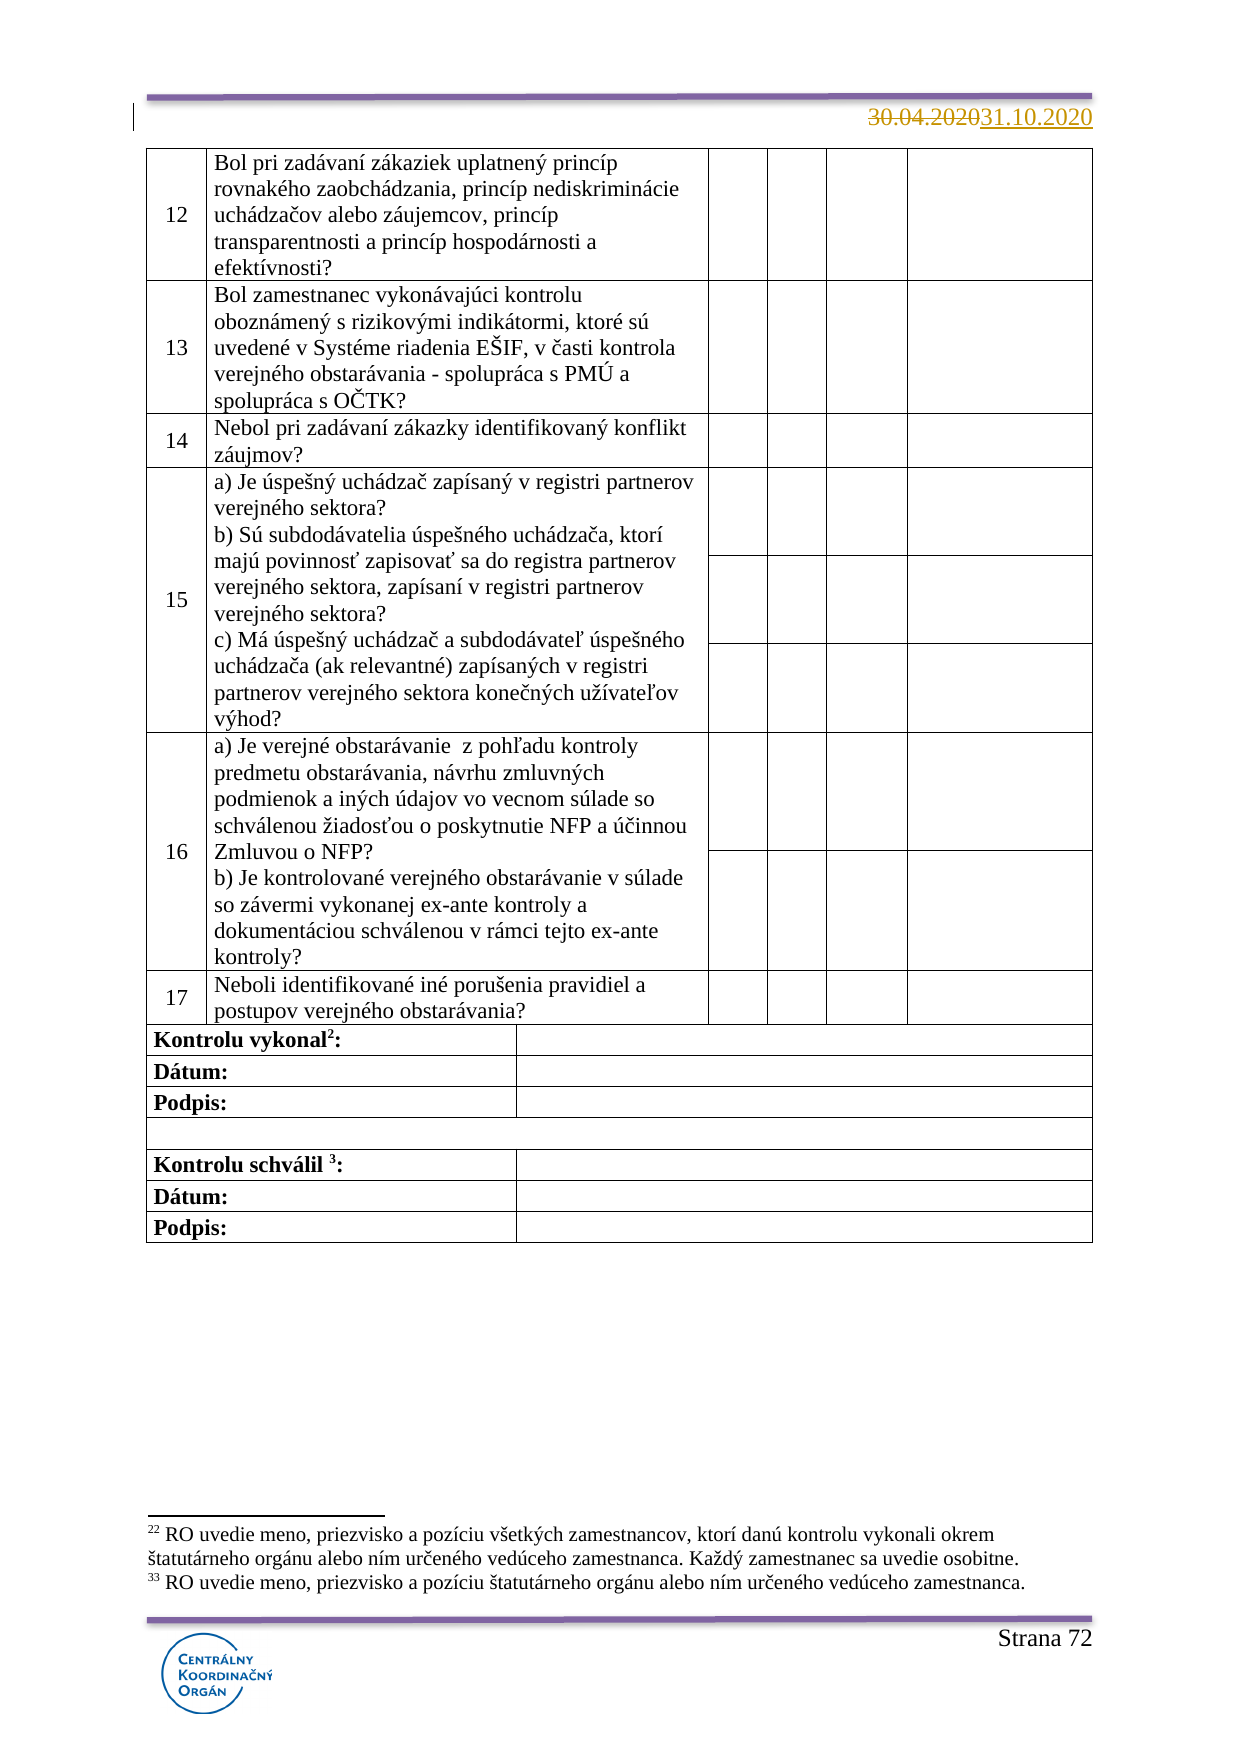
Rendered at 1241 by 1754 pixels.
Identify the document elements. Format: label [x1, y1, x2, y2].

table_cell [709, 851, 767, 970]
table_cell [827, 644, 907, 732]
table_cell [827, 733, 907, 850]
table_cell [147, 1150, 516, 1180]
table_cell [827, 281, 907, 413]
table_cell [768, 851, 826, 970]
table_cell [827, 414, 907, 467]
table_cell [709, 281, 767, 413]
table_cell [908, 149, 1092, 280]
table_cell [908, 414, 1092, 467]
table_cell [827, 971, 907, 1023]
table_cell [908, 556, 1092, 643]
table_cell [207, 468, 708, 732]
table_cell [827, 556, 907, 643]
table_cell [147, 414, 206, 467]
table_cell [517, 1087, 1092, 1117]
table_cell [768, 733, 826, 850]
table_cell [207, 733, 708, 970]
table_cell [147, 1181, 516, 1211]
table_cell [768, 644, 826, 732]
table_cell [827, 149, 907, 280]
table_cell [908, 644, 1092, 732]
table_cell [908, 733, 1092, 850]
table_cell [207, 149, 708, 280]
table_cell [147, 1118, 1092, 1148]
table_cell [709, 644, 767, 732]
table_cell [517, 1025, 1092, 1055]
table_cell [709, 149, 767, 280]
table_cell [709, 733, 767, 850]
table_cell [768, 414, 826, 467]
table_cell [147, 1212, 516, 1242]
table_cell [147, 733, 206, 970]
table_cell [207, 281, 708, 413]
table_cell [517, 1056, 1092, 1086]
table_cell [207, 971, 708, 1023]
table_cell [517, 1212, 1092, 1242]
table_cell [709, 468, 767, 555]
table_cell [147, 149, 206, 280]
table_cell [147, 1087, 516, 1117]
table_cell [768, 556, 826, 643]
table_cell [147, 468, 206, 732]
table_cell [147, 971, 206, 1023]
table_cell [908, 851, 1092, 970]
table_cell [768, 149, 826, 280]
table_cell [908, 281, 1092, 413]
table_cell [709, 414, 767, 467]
picture [159, 1631, 272, 1713]
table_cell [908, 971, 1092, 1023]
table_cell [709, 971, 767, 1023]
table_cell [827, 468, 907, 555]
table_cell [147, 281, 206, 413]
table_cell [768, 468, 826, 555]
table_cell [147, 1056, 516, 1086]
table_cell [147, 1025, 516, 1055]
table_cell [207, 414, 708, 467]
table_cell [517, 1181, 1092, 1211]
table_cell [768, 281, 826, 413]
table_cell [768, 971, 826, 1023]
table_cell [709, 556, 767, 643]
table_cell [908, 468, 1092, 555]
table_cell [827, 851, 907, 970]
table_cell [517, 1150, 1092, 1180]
